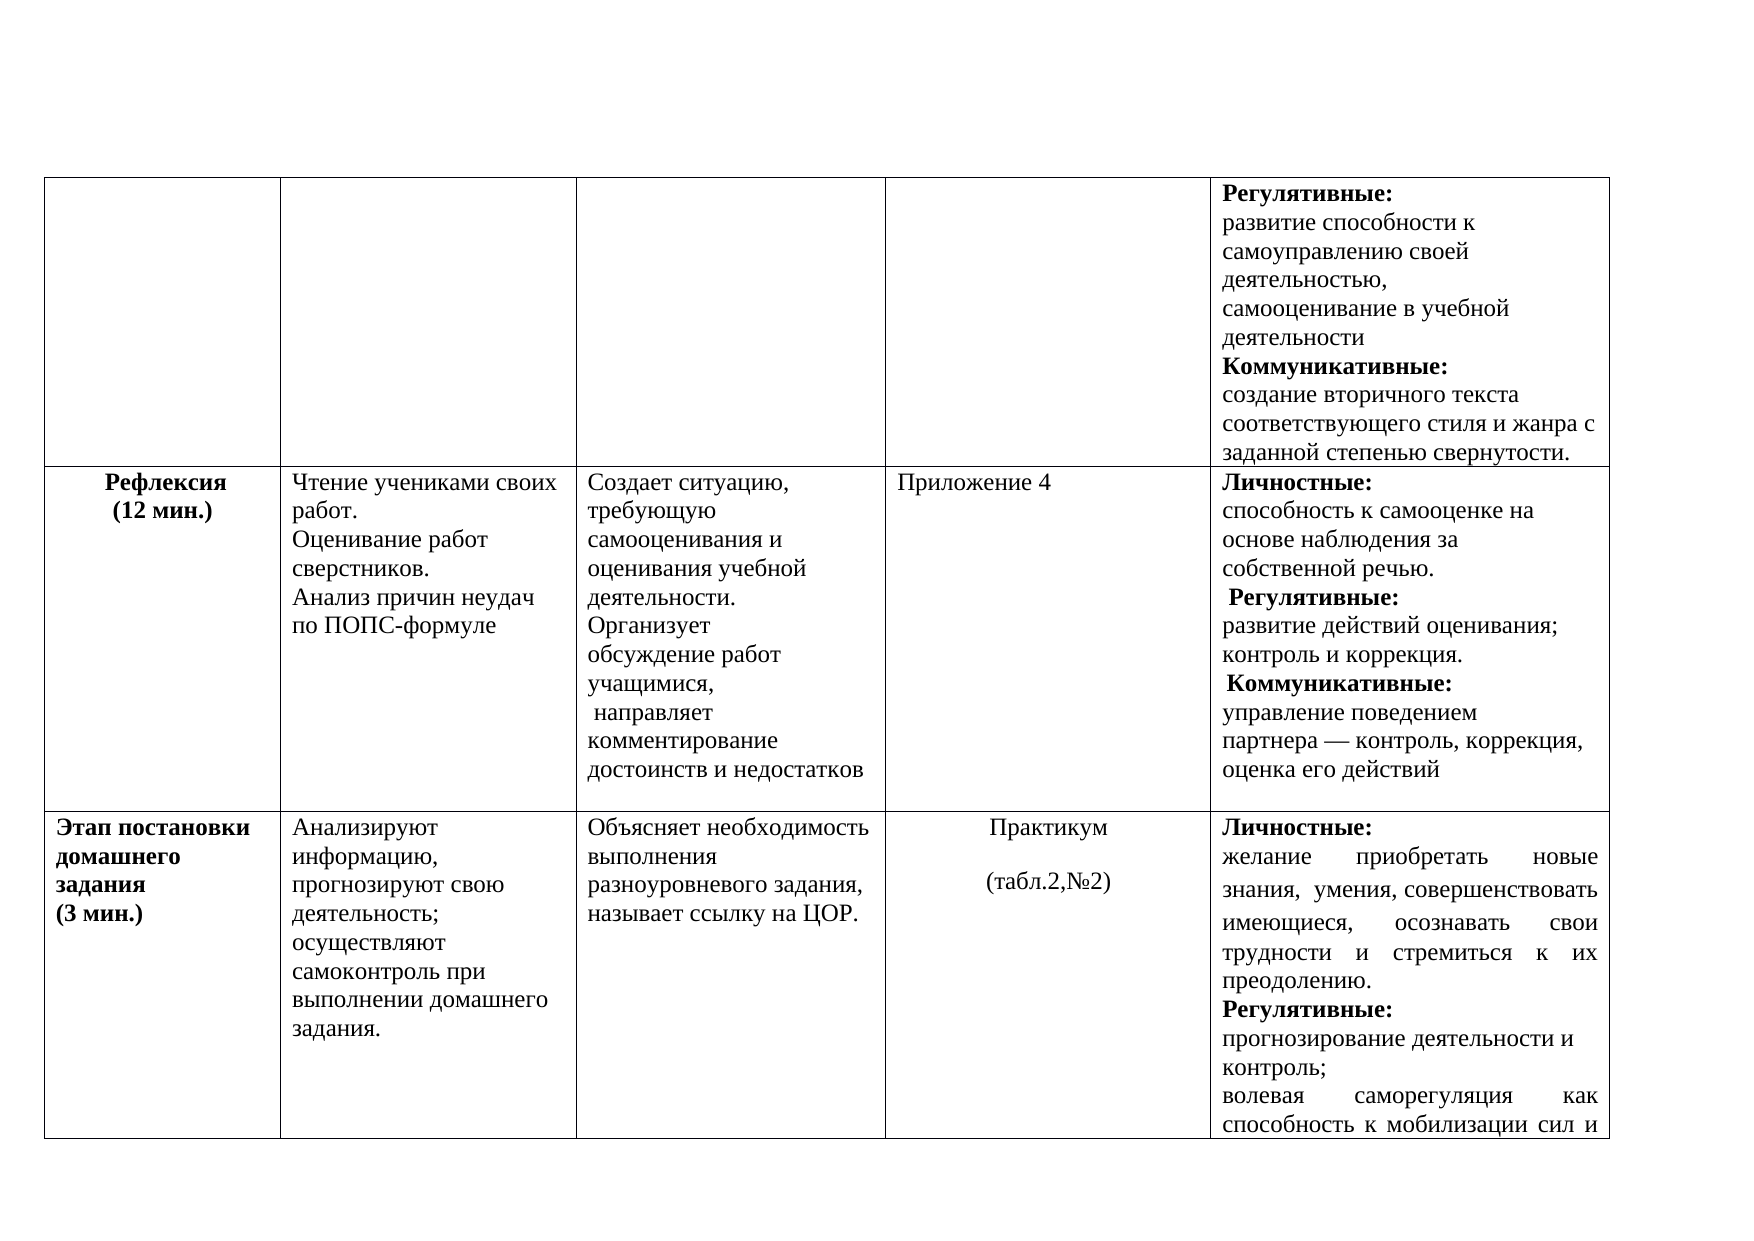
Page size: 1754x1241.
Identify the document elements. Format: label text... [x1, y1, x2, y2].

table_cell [1211, 812, 1609, 1138]
table_cell [577, 178, 885, 466]
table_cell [281, 812, 576, 1138]
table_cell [886, 812, 1210, 1138]
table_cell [45, 812, 280, 1138]
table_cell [281, 178, 576, 466]
table_cell Чтение учениками своих работ. Оценивание работ сверстников. Анализ причин неудач по ПОПС-формуле [281, 467, 576, 811]
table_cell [577, 812, 885, 1138]
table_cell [1211, 178, 1609, 466]
table_cell Личностные: способность к самооценке на основе наблюдения за собственной речью. Регулятивные: развитие действий оценивания; контроль и коррекция. Коммуникативные: управление поведением партнера — контроль, коррекция, оценка его действий [1211, 467, 1609, 811]
table_cell [886, 178, 1210, 466]
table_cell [45, 178, 280, 466]
table_cell Создает ситуацию, требующую самооценивания и оценивания учебной деятельности. Организует обсуждение работ учащимися, направляет комментирование достоинств и недостатков [577, 467, 885, 811]
table_cell Приложение 4 [886, 467, 1210, 811]
table_cell Рефлексия (12 мин.) [45, 467, 280, 811]
